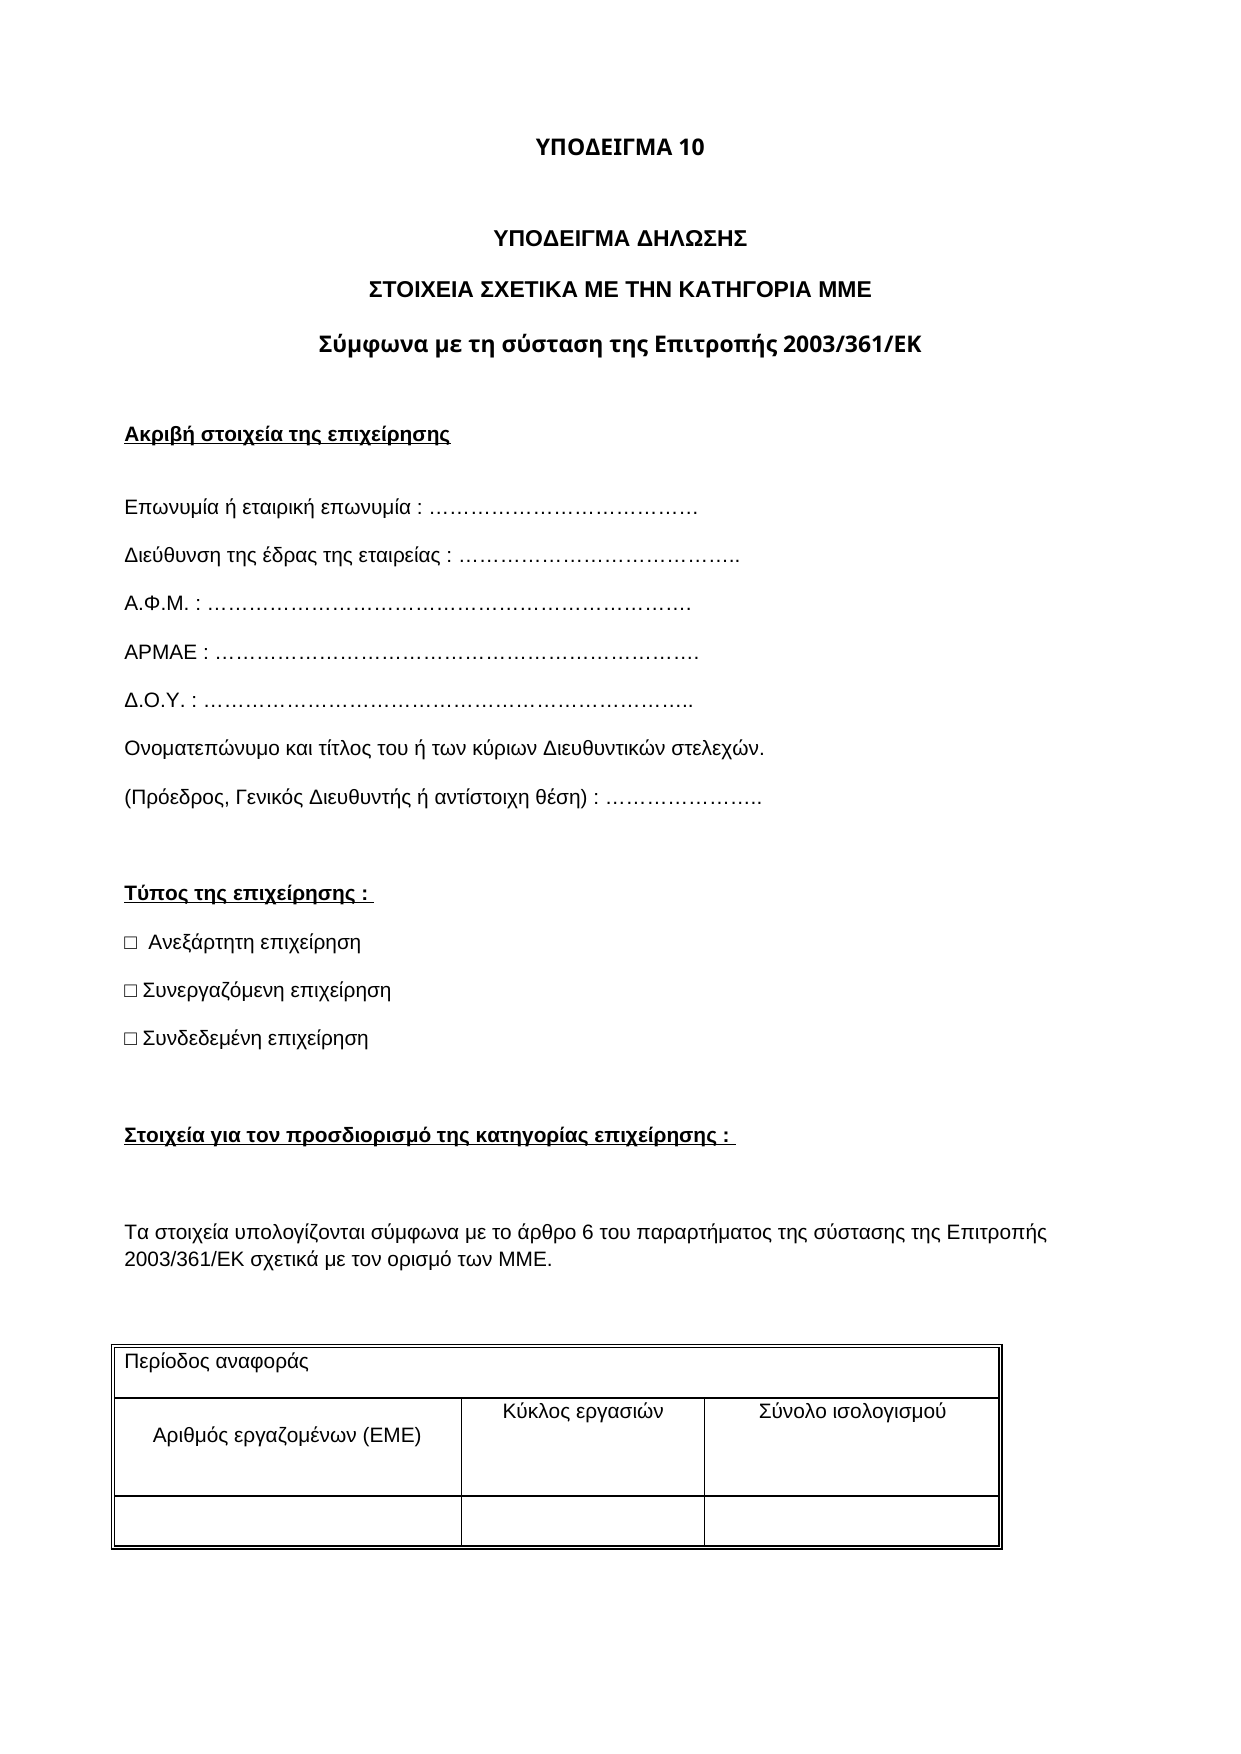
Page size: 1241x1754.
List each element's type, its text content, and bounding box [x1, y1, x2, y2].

title ΥΠΟΔΕΙΓΜΑ 10 [124, 131, 1116, 162]
text Στοιχεία για τον προσδιορισμό της κατηγορίας επιχείρησης : [124, 1123, 1116, 1147]
title Σύμφωνα με τη σύσταση της Επιτροπής 2003/361/ΕΚ [124, 327, 1116, 359]
text Επωνυμία ή εταιρική επωνυμία : ………………………………… [124, 494, 1116, 518]
table_cell Σύνολο ισολογισμού [705, 1399, 998, 1495]
text Διεύθυνση της έδρας της εταιρείας : ………………………………….. [124, 543, 1116, 567]
table_cell Κύκλος εργασιών [462, 1399, 704, 1495]
text Τα στοιχεία υπολογίζονται σύμφωνα με το άρθρο 6 του παραρτήματος της σύστασης της Επιτροπής 2003/361/ΕΚ σχετικά με τον ορισμό των ΜΜΕ. [124, 1219, 1116, 1271]
table_cell Αριθμός εργαζομένων (ΕΜΕ) [115, 1399, 461, 1495]
text Τύπος της επιχείρησης : [124, 881, 1116, 905]
text □ Ανεξάρτητη επιχείρηση [124, 929, 1116, 953]
text ΣΤΟΙΧΕΙΑ ΣΧΕΤΙΚΑ ΜΕ ΤΗΝ ΚΑΤΗΓΟΡΙΑ ΜΜΕ [124, 276, 1116, 303]
text ΥΠΟΔΕΙΓΜΑ ΔΗΛΩΣΗΣ [124, 225, 1116, 252]
text Δ.Ο.Υ. : …………………………………………………………….. [124, 688, 1116, 712]
table_cell [462, 1497, 704, 1545]
table_header Περίοδος αναφοράς [115, 1348, 998, 1397]
table_cell [115, 1497, 461, 1545]
subtitle Ακριβή στοιχεία της επιχείρησης [124, 422, 1116, 446]
text Ονοματεπώνυμο και τίτλος του ή των κύριων Διευθυντικών στελεχών. [124, 736, 1116, 760]
text ΑΡΜΑΕ : ……………………………………………………………. [124, 639, 1116, 663]
text (Πρόεδρος, Γενικός Διευθυντής ή αντίστοιχη θέση) : ………………….. [124, 784, 1116, 808]
table_cell [705, 1497, 998, 1545]
text □ Συνδεδεμένη επιχείρηση [124, 1026, 1116, 1050]
text □ Συνεργαζόμενη επιχείρηση [124, 978, 1116, 1002]
text Α.Φ.Μ. : ……………………………………………………………. [124, 591, 1116, 615]
